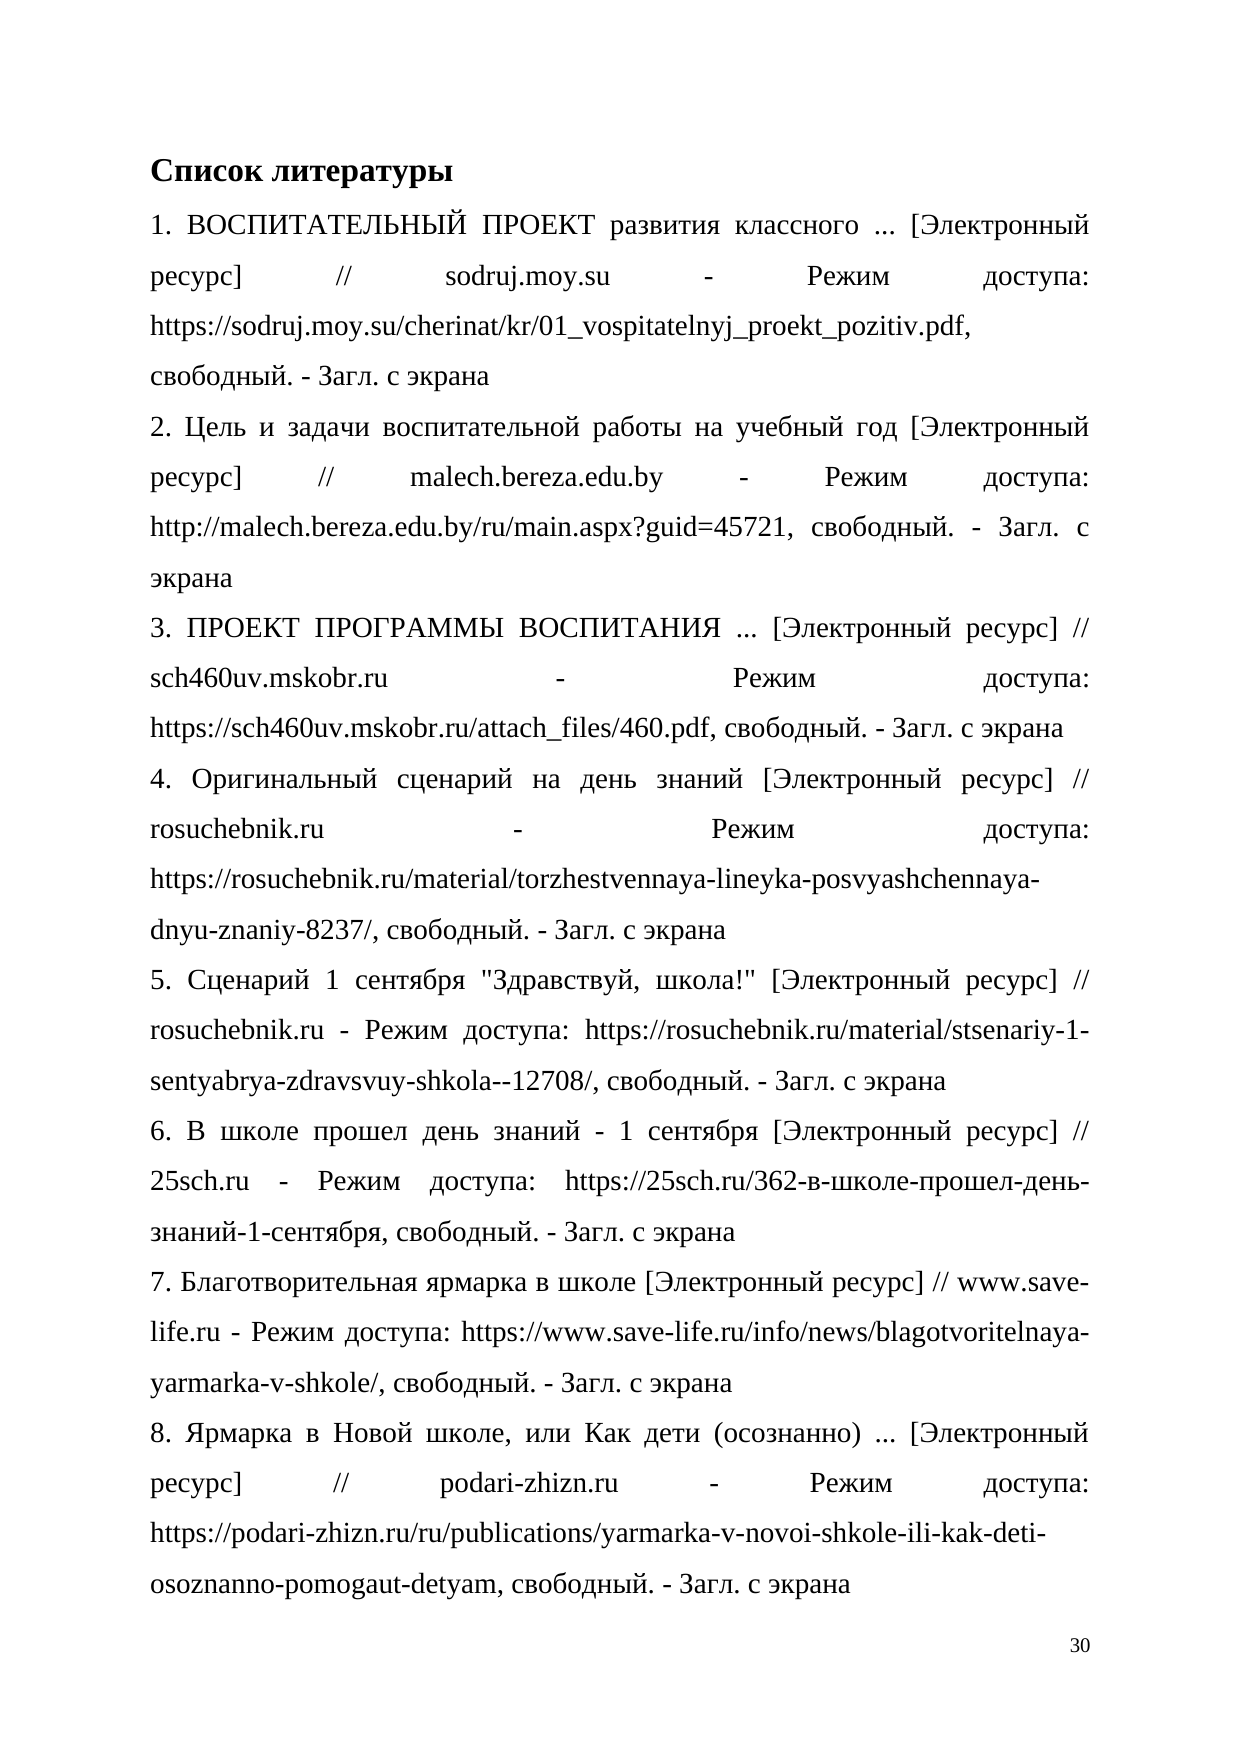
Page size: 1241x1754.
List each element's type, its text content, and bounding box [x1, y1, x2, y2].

text 6. В школе прошел день знаний - 1 сентября [Электронный ресурс] // 25sch.ru - Режим доступа: https://25sch.ru/362-в-школе-прошел-день-знаний-1-сентября, свободный. - Загл. с экрана [150, 1113, 1090, 1247]
text 3. ПРОЕКТ ПРОГРАММЫ ВОСПИТАНИЯ ... [Электронный ресурс] // sch460uv.mskobr.ru - Режим доступа: https://sch460uv.mskobr.ru/attach_files/460.pdf, свободный. - Загл. с экрана [150, 610, 1090, 744]
text 1. ВОСПИТАТЕЛЬНЫЙ ПРОЕКТ развития классного ... [Электронный ресурс] // sodruj.moy.su - Режим доступа: https://sodruj.moy.su/cherinat/kr/01_vospitatelnyj_proekt_pozitiv.pdf, свободный. - Загл. с экрана [150, 207, 1090, 392]
text 7. Благотворительная ярмарка в школе [Электронный ресурс] // www.save-life.ru - Режим доступа: https://www.save-life.ru/info/news/blagotvoritelnaya-yarmarka-v-shkole/, свободный. - Загл. с экрана [150, 1264, 1090, 1398]
text 5. Сценарий 1 сентября "Здравствуй, школа!" [Электронный ресурс] // rosuchebnik.ru - Режим доступа: https://rosuchebnik.ru/material/stsenariy-1-sentyabrya-zdravsvuy-shkola--12708/, свободный. - Загл. с экрана [150, 962, 1090, 1096]
text 8. Ярмарка в Новой школе, или Как дети (осознанно) ... [Электронный ресурс] // podari-zhizn.ru - Режим доступа: https://podari-zhizn.ru/ru/publications/yarmarka-v-novoi-shkole-ili-kak-deti-osoznanno-pomogaut-detyam, свободный. - Загл. с экрана [150, 1415, 1090, 1599]
text 4. Оригинальный сценарий на день знаний [Электронный ресурс] // rosuchebnik.ru - Режим доступа: https://rosuchebnik.ru/material/torzhestvennaya-lineyka-posvyashchennaya-dnyu-znaniy-8237/, свободный. - Загл. с экрана [150, 761, 1090, 945]
subtitle Список литературы [150, 150, 1090, 188]
text 2. Цель и задачи воспитательной работы на учебный год [Электронный ресурс] // malech.bereza.edu.by - Режим доступа: http://malech.bereza.edu.by/ru/main.aspx?guid=45721, свободный. - Загл. с экрана [150, 409, 1090, 593]
